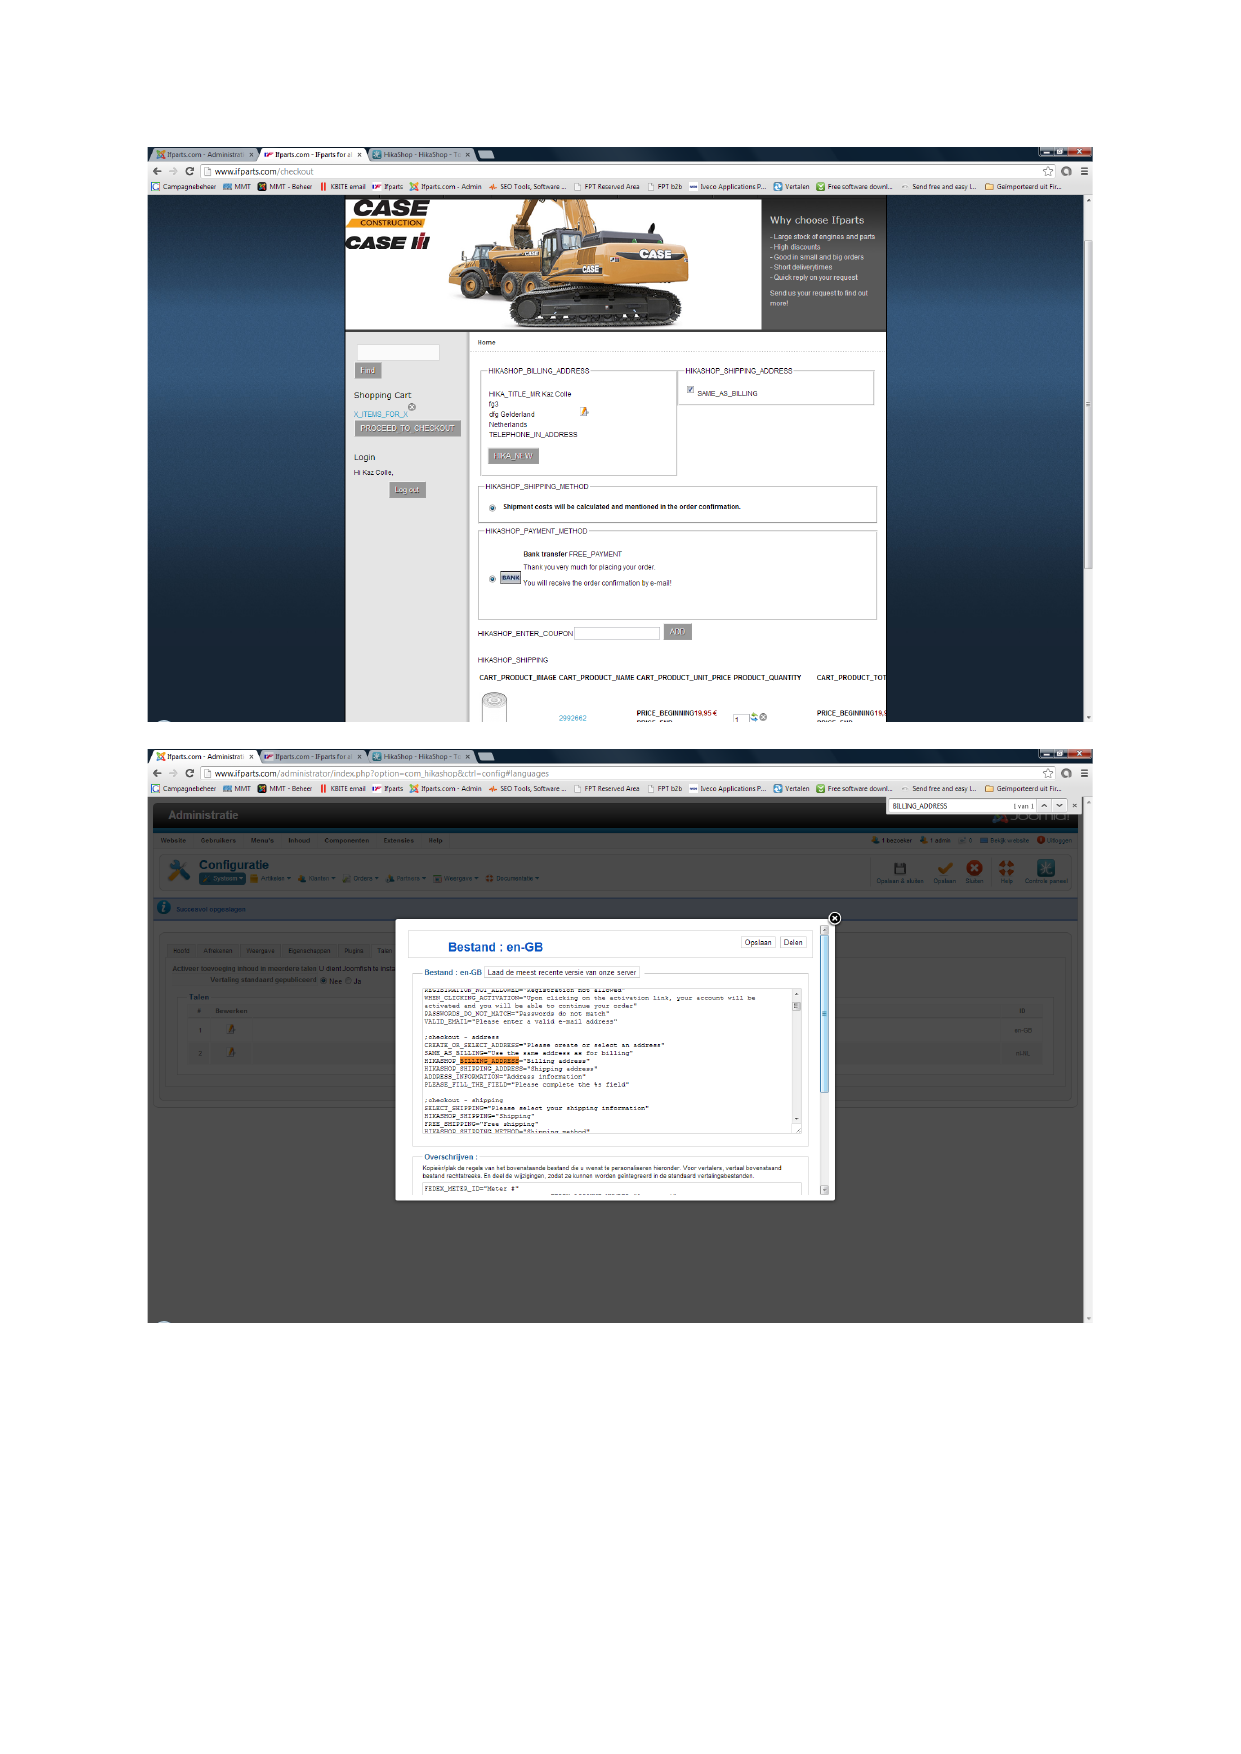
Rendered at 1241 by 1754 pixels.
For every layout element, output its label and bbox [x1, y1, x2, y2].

picture [147, 749, 1093, 1323]
picture [147, 147, 1093, 722]
